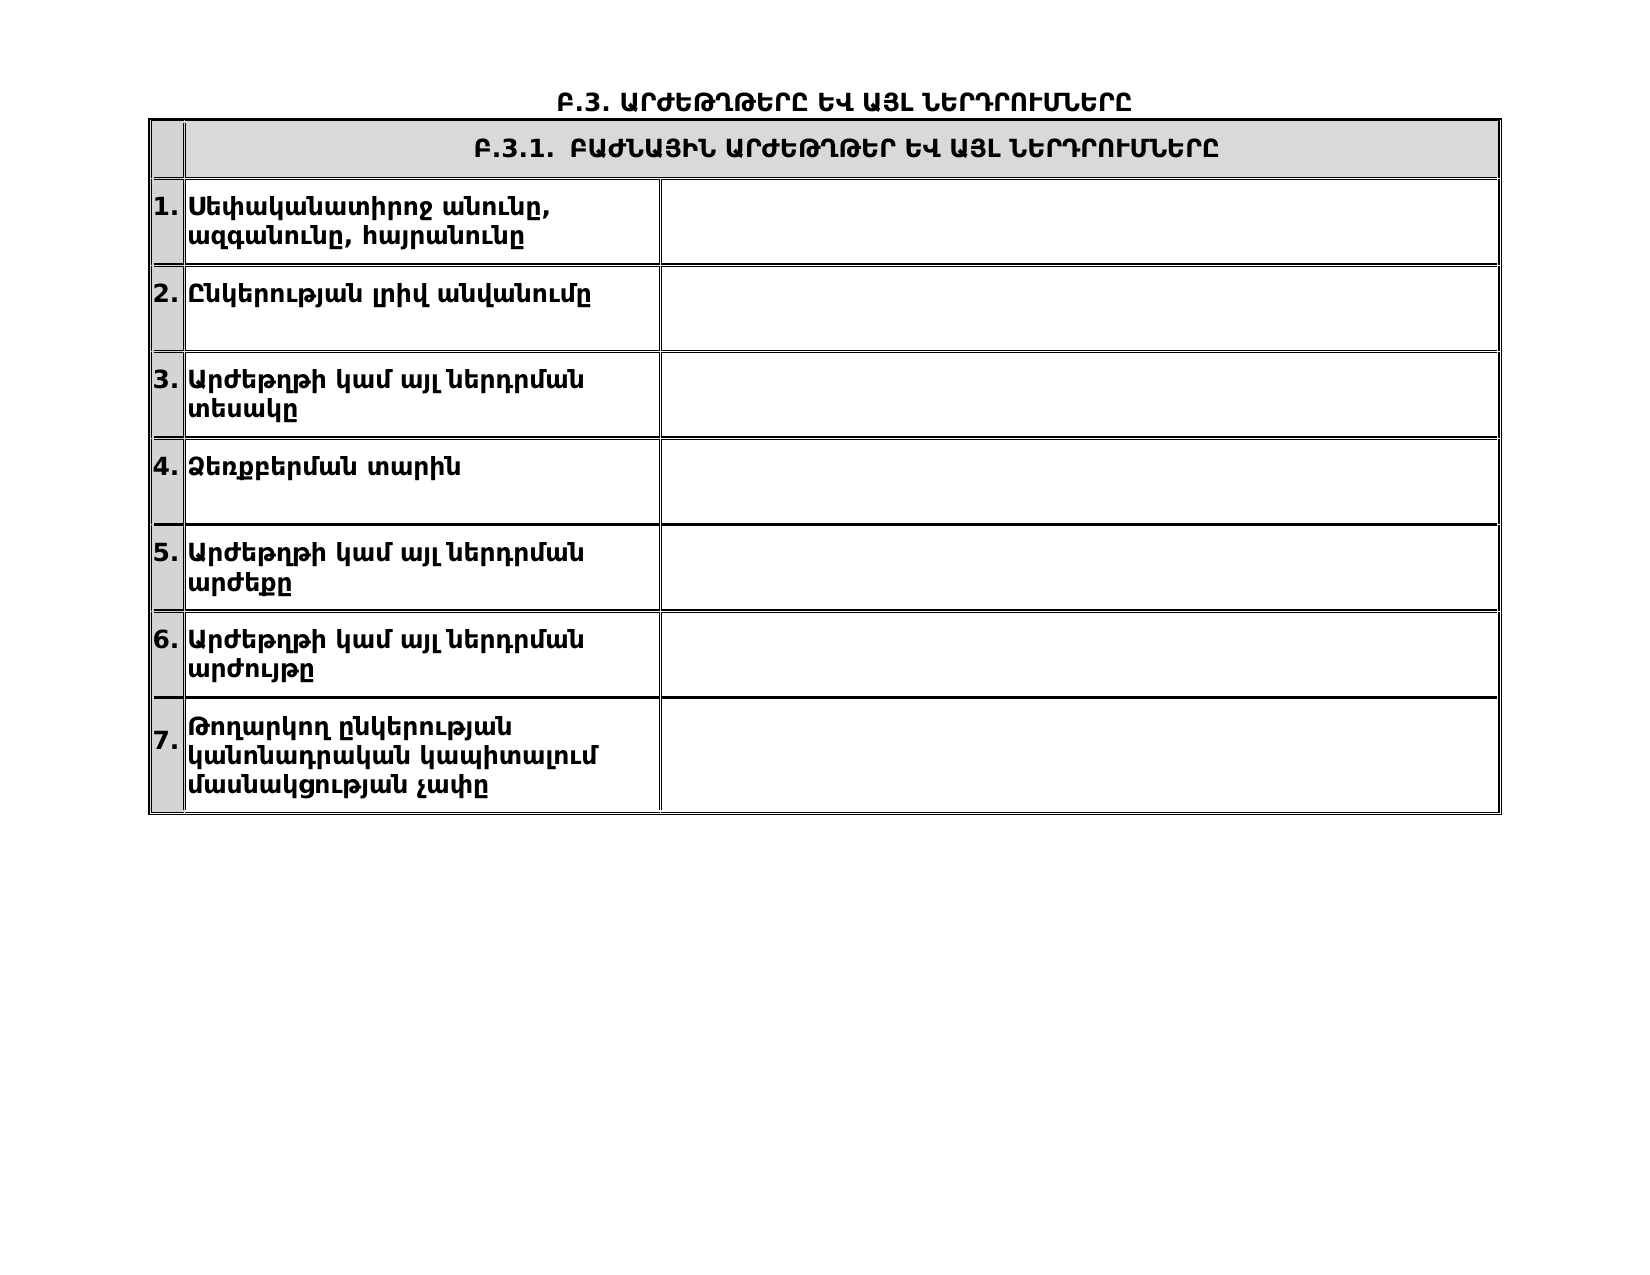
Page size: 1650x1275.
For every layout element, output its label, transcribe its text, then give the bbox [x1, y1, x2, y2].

table_cell [152, 436, 183, 523]
table_cell [661, 177, 1500, 263]
table_cell [150, 350, 185, 436]
table_header Բ.3.1. ԲԱԺՆԱՅԻՆ ԱՐԺԵԹՂԹԵՐ ԵՎ ԱՅԼ ՆԵՐԴՐՈՒՄՆԵՐԸ [185, 121, 1498, 177]
table_cell [150, 523, 183, 609]
table_cell [662, 523, 1500, 609]
table_cell [150, 177, 185, 263]
table_header [152, 121, 185, 177]
table_cell Թողարկող ընկերության կանոնադրական կապիտալում մասնակցության չափը [185, 699, 661, 812]
table_cell Արժեթղթի կամ այլ ներդրման արժույթը [186, 613, 659, 696]
table_cell Ընկերության լրիվ անվանումը [186, 267, 659, 350]
text Բ.3. ԱՐԺԵԹՂԹԵՐԸ ԵՎ ԱՅԼ ՆԵՐԴՐՈՒՄՆԵՐԸ [150, 89, 1500, 118]
table_cell [662, 263, 1499, 350]
table_cell [662, 609, 1499, 696]
table_cell Արժեթղթի կամ այլ ներդրման արժեքը [186, 526, 659, 609]
table_cell [661, 696, 1498, 812]
table_cell [662, 436, 1499, 523]
table_cell [661, 350, 1500, 436]
table_cell [152, 609, 183, 696]
table_cell Սեփականատիրոջ անունը, ազգանունը, հայրանունը [186, 180, 659, 263]
table_cell Արժեթղթի կամ այլ ներդրման տեսակը [186, 353, 659, 436]
table_cell [152, 696, 185, 812]
table_cell Ձեռքբերման տարին [186, 440, 659, 523]
table_cell [152, 263, 183, 350]
